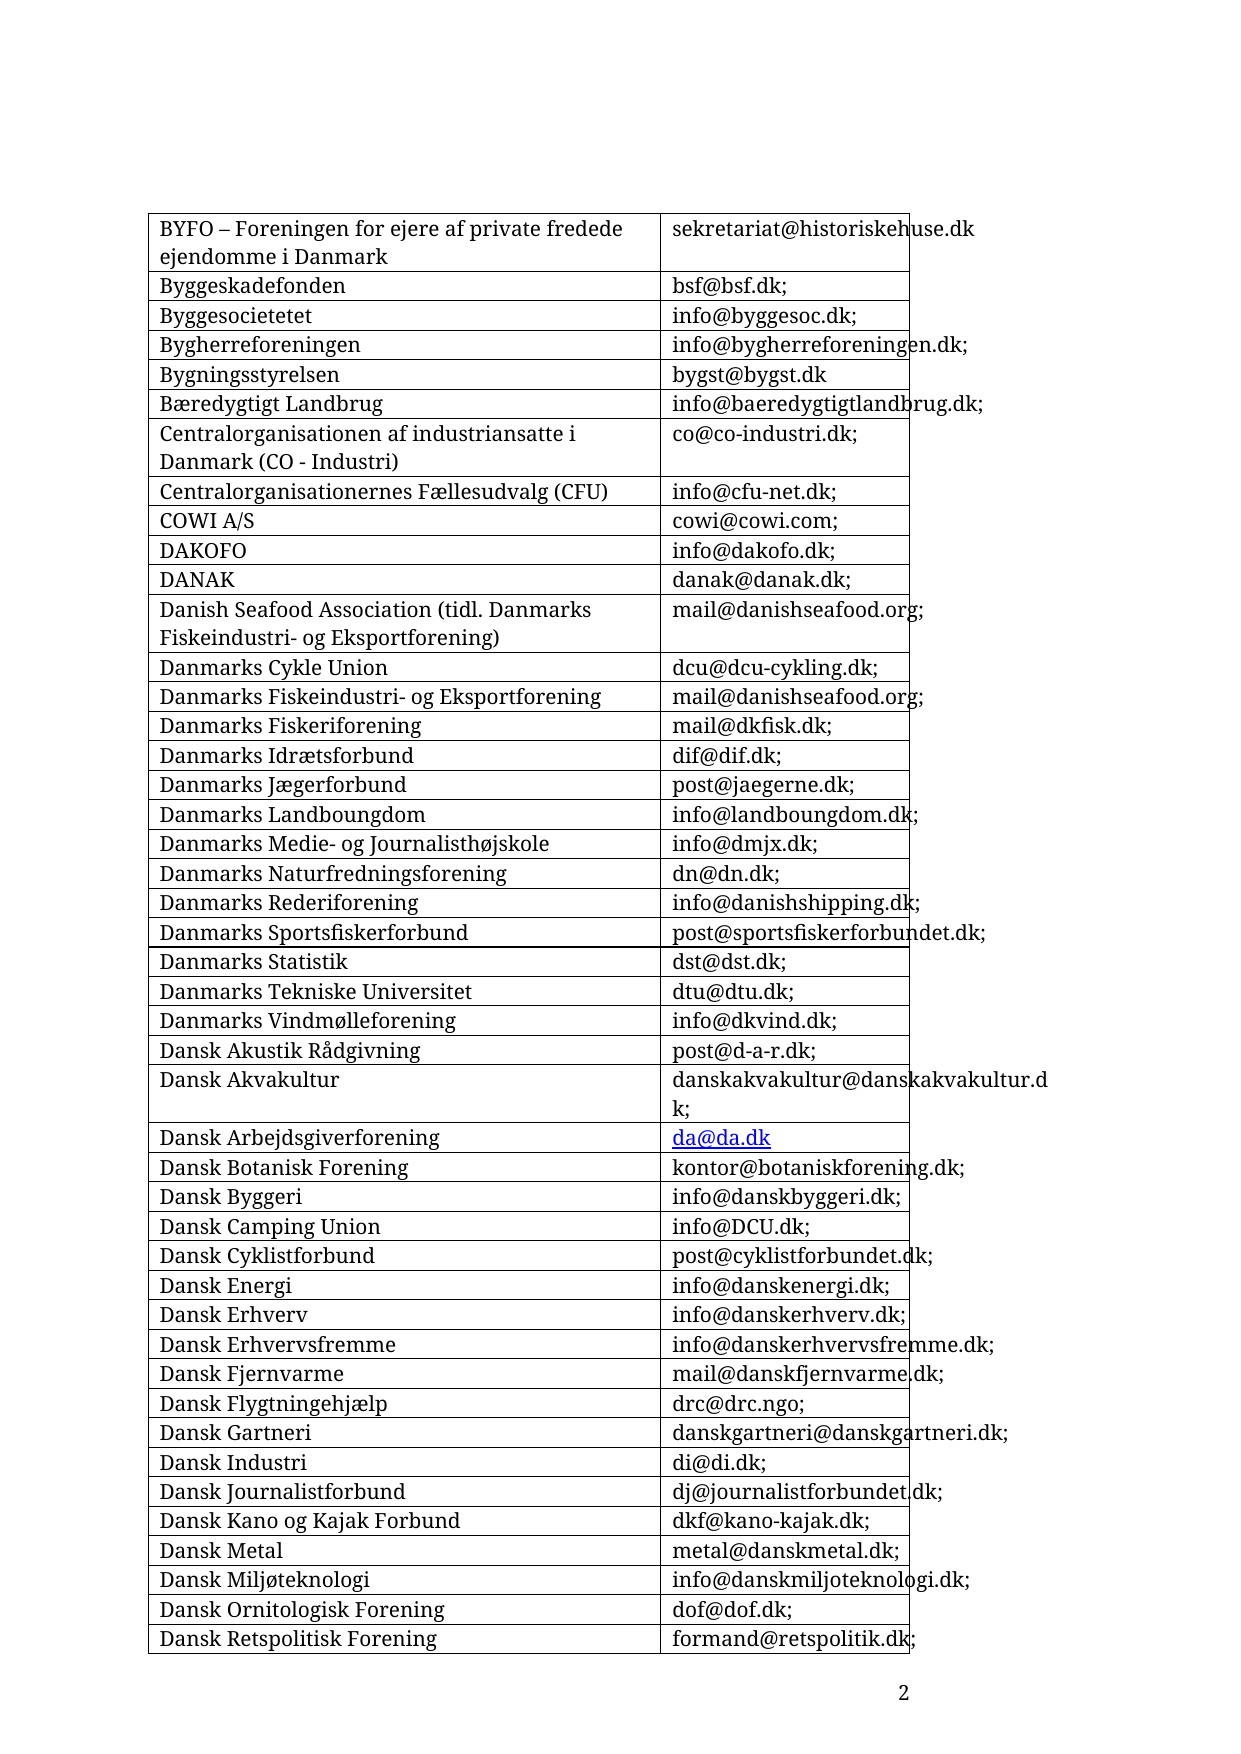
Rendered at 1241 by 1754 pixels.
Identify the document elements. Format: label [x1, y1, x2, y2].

table_cell [661, 1330, 909, 1358]
table_cell [661, 1036, 909, 1064]
table_cell [661, 272, 909, 300]
table_cell [661, 682, 909, 711]
table_cell [149, 653, 660, 681]
table_cell [661, 1507, 909, 1535]
table_cell [661, 948, 909, 976]
table_cell [661, 301, 909, 330]
table_cell [661, 1065, 909, 1122]
table_cell [149, 1212, 660, 1240]
table_cell [149, 1006, 660, 1035]
table_cell [661, 1448, 909, 1476]
table_cell [661, 830, 909, 858]
table_cell [149, 948, 660, 976]
table_cell [149, 1359, 660, 1388]
table_cell [661, 419, 909, 476]
table_cell [661, 1625, 909, 1653]
table_cell [661, 889, 909, 917]
table_cell [661, 1418, 909, 1447]
table_cell [661, 1566, 909, 1594]
table_cell [149, 1036, 660, 1064]
table_cell [661, 390, 909, 418]
table_cell [149, 1065, 660, 1122]
table_cell [661, 1359, 909, 1388]
table_cell [661, 477, 909, 505]
table_cell [149, 859, 660, 888]
table_cell [149, 1300, 660, 1329]
table_cell [661, 1389, 909, 1417]
table_cell [661, 1006, 909, 1035]
table_cell [149, 1271, 660, 1299]
table_cell [149, 477, 660, 505]
table_cell [149, 1153, 660, 1181]
table_cell [149, 771, 660, 799]
table_cell [661, 1241, 909, 1270]
table_cell [149, 712, 660, 740]
table_cell [149, 214, 660, 271]
table_cell [149, 331, 660, 359]
table_cell [661, 918, 909, 946]
table_cell [661, 1300, 909, 1329]
table_cell [661, 771, 909, 799]
table_cell [149, 682, 660, 711]
table_cell [661, 712, 909, 740]
table_cell [661, 565, 909, 594]
table_cell [149, 1566, 660, 1594]
table_cell [149, 360, 660, 389]
table_cell [661, 1595, 909, 1624]
table_cell [661, 1182, 909, 1211]
table_cell [149, 506, 660, 535]
table_cell [149, 272, 660, 300]
table_cell [661, 1212, 909, 1240]
table_cell [149, 595, 660, 652]
table_cell [149, 419, 660, 476]
table_cell [149, 889, 660, 917]
table_cell [149, 1595, 660, 1624]
table_cell [661, 331, 909, 359]
table_cell [661, 1536, 909, 1565]
table_cell [149, 1123, 660, 1152]
table_cell [149, 1448, 660, 1476]
table_cell [149, 1507, 660, 1535]
table_cell [149, 977, 660, 1005]
table_cell [661, 859, 909, 888]
table_cell [661, 1477, 909, 1506]
table_cell [149, 800, 660, 829]
table_cell [149, 301, 660, 330]
table_cell [149, 1389, 660, 1417]
table_cell [149, 1477, 660, 1506]
table_cell [149, 536, 660, 564]
table_cell [661, 1153, 909, 1181]
table_cell [661, 653, 909, 681]
table_cell [149, 1182, 660, 1211]
table_cell [661, 977, 909, 1005]
table_cell [149, 1625, 660, 1653]
table_cell [661, 1123, 909, 1152]
table_cell [149, 1241, 660, 1270]
table_cell [149, 1418, 660, 1447]
table_cell [149, 1330, 660, 1358]
table_cell [661, 741, 909, 770]
table_cell [149, 1536, 660, 1565]
table_cell [149, 918, 660, 946]
table_cell [661, 800, 909, 829]
table_cell [149, 830, 660, 858]
table_cell [149, 565, 660, 594]
table_cell [661, 595, 909, 652]
table_cell [661, 536, 909, 564]
table_cell [149, 741, 660, 770]
table_cell [661, 360, 909, 389]
table_cell [661, 1271, 909, 1299]
table_cell [149, 390, 660, 418]
table_cell [661, 506, 909, 535]
table_cell [661, 214, 909, 271]
